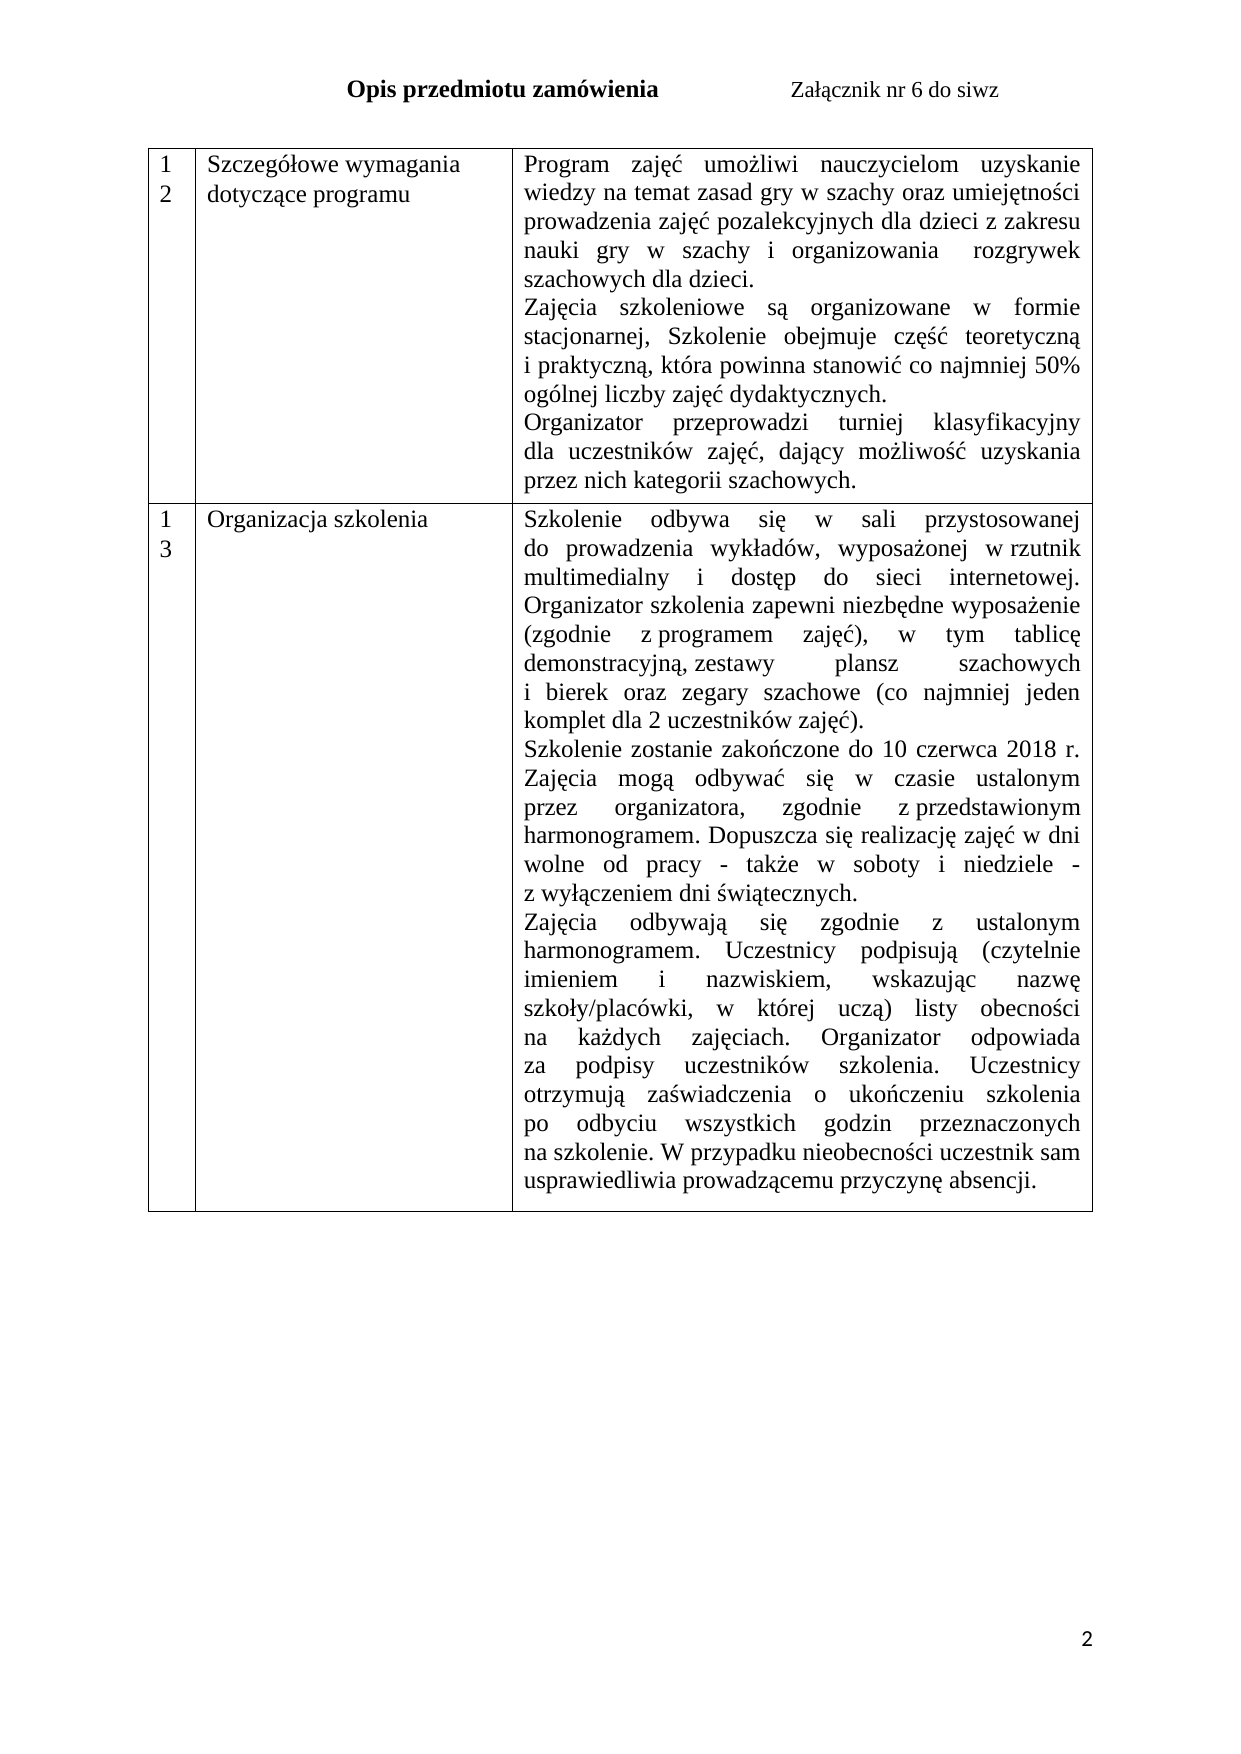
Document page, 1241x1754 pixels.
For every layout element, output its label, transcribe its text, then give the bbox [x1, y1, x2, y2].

table_cell 13 [149, 504, 195, 1211]
table_cell Organizacja szkolenia [196, 504, 512, 1211]
table_cell 12 [149, 149, 195, 503]
table_cell Szczegółowe wymagania dotyczące programu [196, 149, 512, 503]
table_cell Szkolenie odbywa się w sali przystosowanej do prowadzenia wykładów, wyposażonej w rzutnik multimedialny i dostęp do sieci internetowej. Organizator szkolenia zapewni niezbędne wyposażenie (zgodnie z programem zajęć), w tym tablicę demonstracyjną, zestawy plansz szachowych i bierek oraz zegary szachowe (co najmniej jeden komplet dla 2 uczestników zajęć). Szkolenie zostanie zakończone do 10 czerwca 2018 r. Zajęcia mogą odbywać się w czasie ustalonym przez organizatora, zgodnie z przedstawionym harmonogramem. Dopuszcza się realizację zajęć w dni wolne od pracy - także w soboty i niedziele - z wyłączeniem dni świątecznych. Zajęcia odbywają się zgodnie z ustalonym harmonogramem. Uczestnicy podpisują (czytelnie imieniem i nazwiskiem, wskazując nazwę szkoły/placówki, w której uczą) listy obecności na każdych zajęciach. Organizator odpowiada za podpisy uczestników szkolenia. Uczestnicy otrzymują zaświadczenia o ukończeniu szkolenia po odbyciu wszystkich godzin przeznaczonych na szkolenie. W przypadku nieobecności uczestnik sam usprawiedliwia prowadzącemu przyczynę absencji. [513, 504, 1092, 1211]
table_cell Program zajęć umożliwi nauczycielom uzyskanie wiedzy na temat zasad gry w szachy oraz umiejętności prowadzenia zajęć pozalekcyjnych dla dzieci z zakresu nauki gry w szachy i organizowania rozgrywek szachowych dla dzieci. Zajęcia szkoleniowe są organizowane w formie stacjonarnej, Szkolenie obejmuje część teoretyczną i praktyczną, która powinna stanowić co najmniej 50% ogólnej liczby zajęć dydaktycznych. Organizator przeprowadzi turniej klasyfikacyjny dla uczestników zajęć, dający możliwość uzyskania przez nich kategorii szachowych. [513, 149, 1092, 503]
